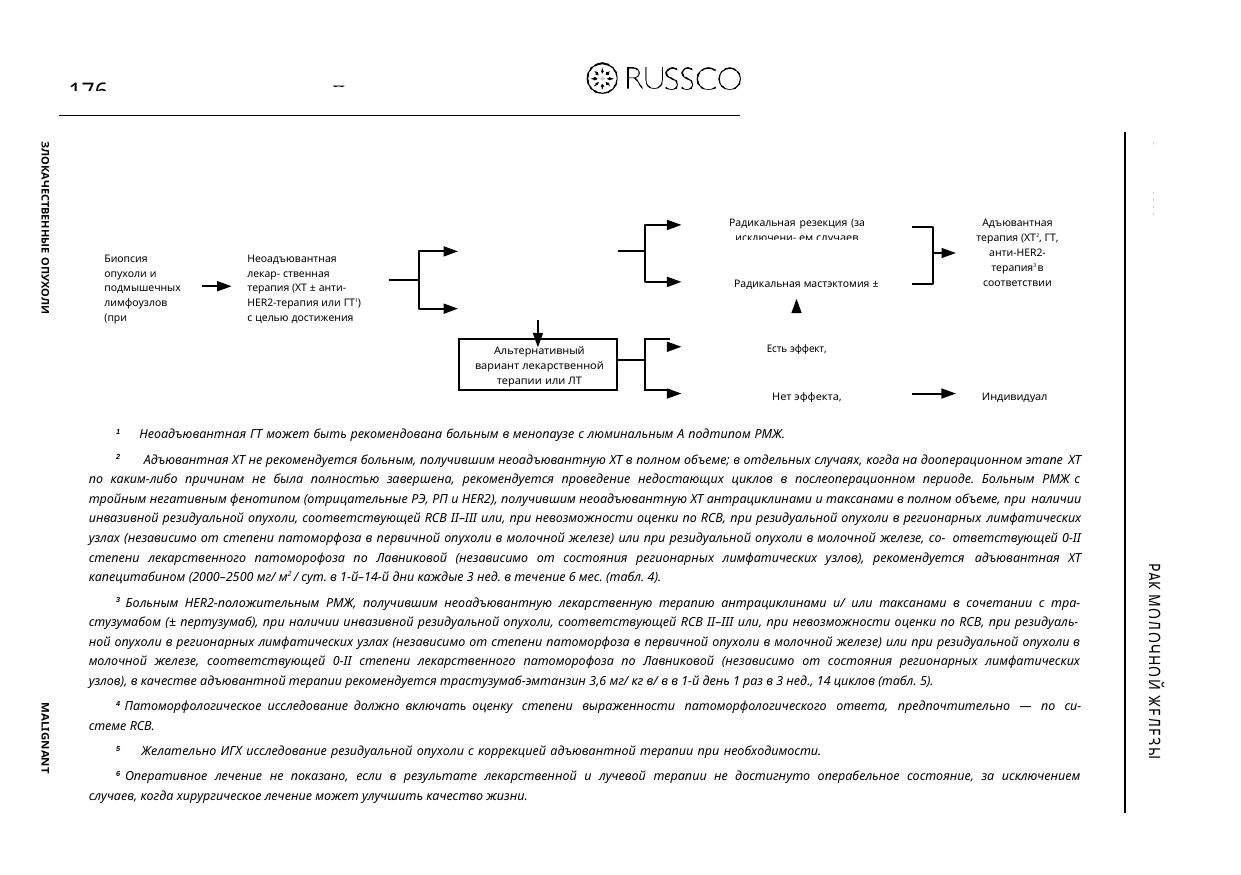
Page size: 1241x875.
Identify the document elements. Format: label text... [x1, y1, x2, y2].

text 4 Патоморфологическое исследование должно включать оценку степени выраженности патоморфологического ответа, предпочтительно — по си- стеме RCB. [88, 697, 1081, 734]
text 5 Желательно ИГХ исследование резидуальной опухоли с коррекцией адъювантной терапии при необходимости. [116, 742, 1092, 759]
picture [627, 67, 663, 89]
picture [586, 62, 618, 94]
text 3 Больным HER2-положительным РМЖ, получившим неоадъювантную лекарственную терапию антрациклинами и/ или таксанами в сочетании с тра- стузумабом (± пертузумаб), при наличии инвазивной резидуальной опухоли, соответствующей RCB II–III или, при невозможности оценки по RCB, при резидуаль- ной опухоли в регионарных лимфатических узлах (независимо от степени патоморфоза в первичной опухоли в молочной железе) или при резидуальной опухоли в молочной железе, соответствующей 0-II степени лекарственного патоморофоза по Лавниковой (независимо от состояния регионарных лимфатических узлов), в качестве адъювантной терапии рекомендуется трастузумаб-эмтанзин 3,6 мг/ кг в/ в в 1-й день 1 раз в 3 нед., 14 циклов (табл. 5). [88, 594, 1081, 689]
picture [665, 67, 678, 90]
table_cell [618, 361, 644, 389]
table_header [618, 338, 644, 358]
table_header Альтернативный вариант лекарственной терапии или ЛТ [460, 340, 616, 389]
text 1 Неоадъювантная ГТ может быть рекомендована больным в менопаузе с люминальным А подтипом РМЖ. [116, 426, 1092, 443]
table_header [646, 340, 670, 389]
picture [681, 67, 741, 90]
text 2 Адъювантная ХТ не рекомендуется больным, получившим неоадъювантную ХТ в полном объеме; в отдельных случаях, когда на дооперационном этапе ХТ по каким-либо причинам не была полностью завершена, рекомендуется проведение недостающих циклов в послеоперационном периоде. Больным РМЖ с тройным негативным фенотипом (отрицательные РЭ, РП и HER2), получившим неоадъювантную ХТ антрациклинами и таксанами в полном объеме, при наличии инвазивной резидуальной опухоли, соответствующей RCB II–III или, при невозможности оценки по RCB, при резидуальной опухоли в регионарных лимфатических узлах (независимо от степени патоморфоза в первичной опухоли в молочной железе) или при резидуальной опухоли в молочной железе, со- ответствующей 0-II степени лекарственного патоморофоза по Лавниковой (независимо от состояния регионарных лимфатических узлов), рекомендуется адъювантная ХТ капецитабином (2000–2500 мг/ м2 / сут. в 1-й–14-й дни каждые 3 нед. в течение 6 мес. (табл. 4). [88, 451, 1081, 585]
text 6 Оперативное лечение не показано, если в результате лекарственной и лучевой терапии не достигнуто операбельное состояние, за исключением случаев, когда хирургическое лечение может улучшить качество жизни. [88, 767, 1081, 804]
